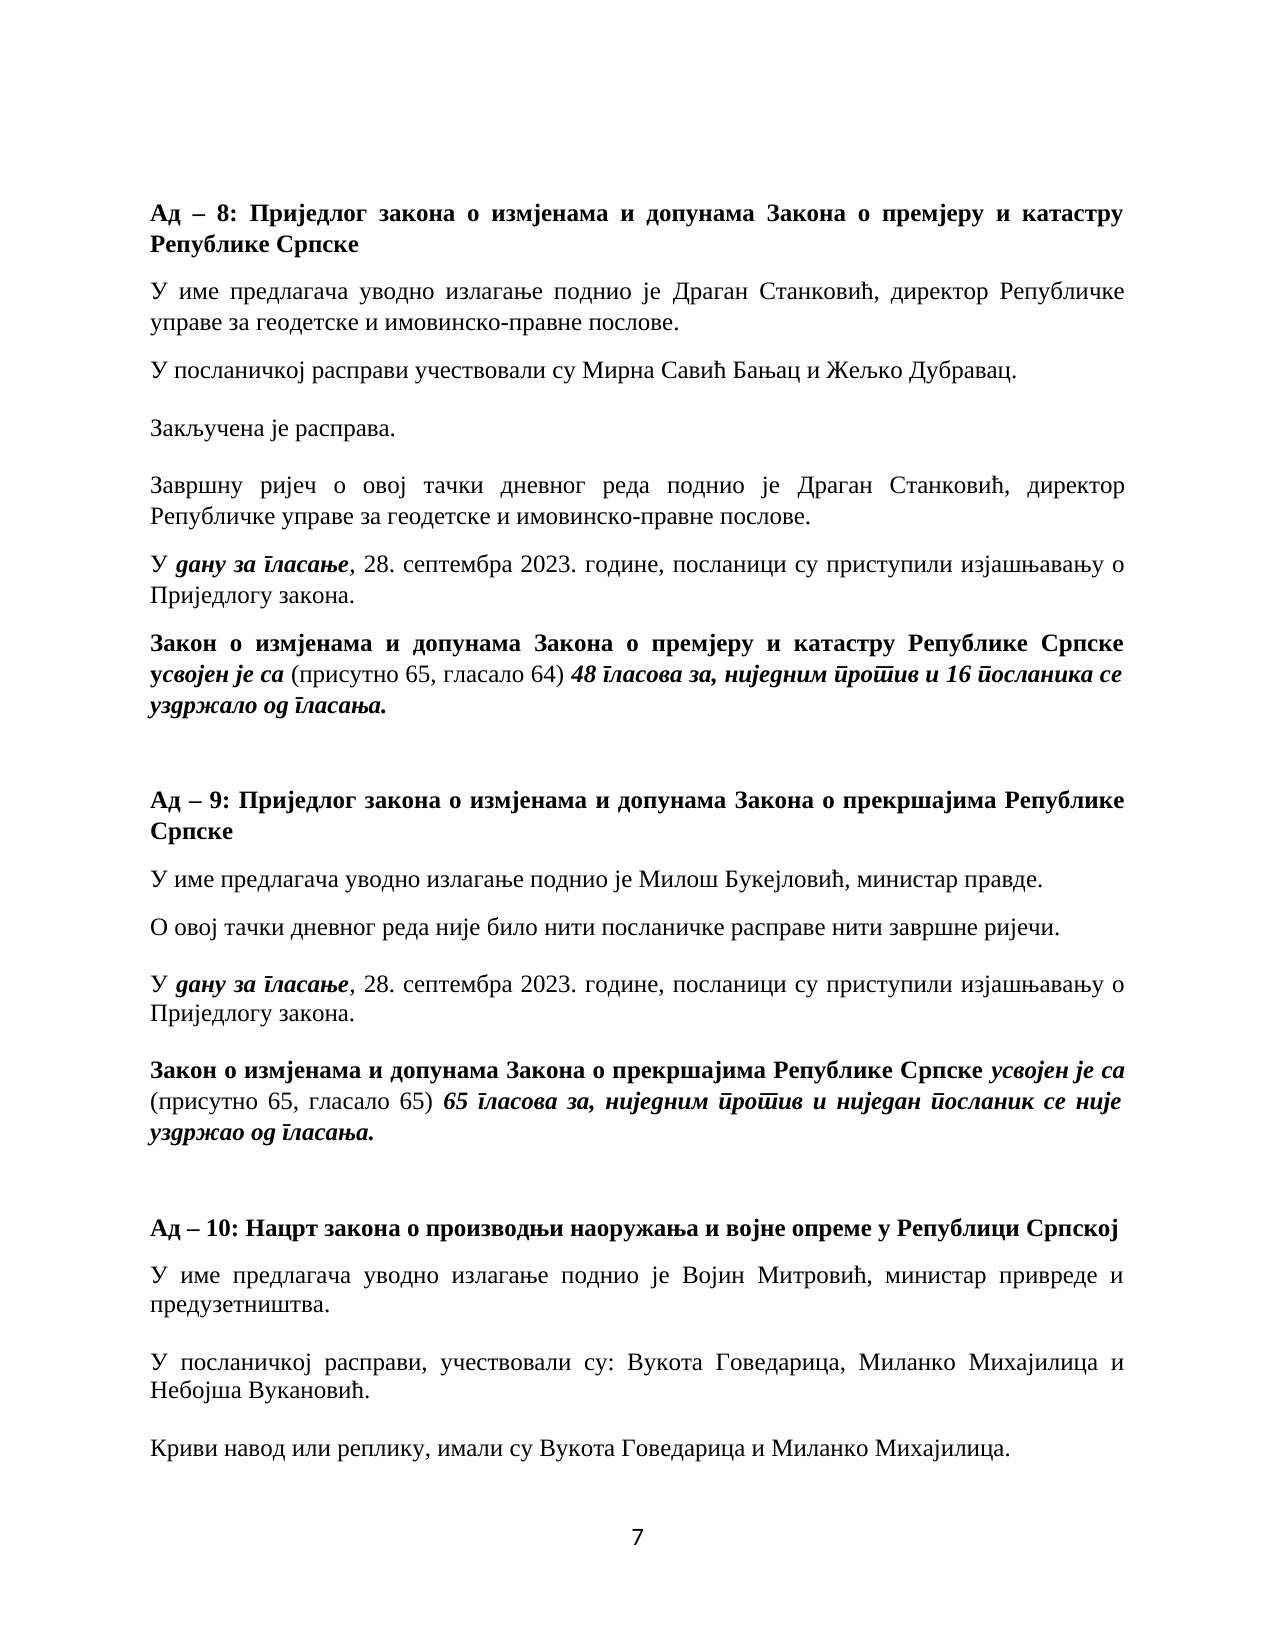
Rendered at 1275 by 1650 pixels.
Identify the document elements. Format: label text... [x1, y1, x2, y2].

text Ад – 9: Приједлог закона о измјенама и допунама Закона о прекршајима Републике Српске [150, 785, 1125, 845]
text У име предлагача уводно излагање поднио је Милош Букејловић, министар правде. [150, 864, 1125, 893]
text У посланичкој расправи, учествовали су: Вукота Говедарица, Миланко Михајилица и Небојша Вукановић. [150, 1347, 1125, 1404]
text Закључена је расправа. [150, 413, 1125, 441]
text Закон о измјенама и допунама Закона о прекршајима Републике Српске усвојен је са (присутно 65, гласало 65) 65 гласова за, ниједним против и ниједан посланик се није уздржао од гласања. [150, 1055, 1125, 1146]
text Закон о измјенама и допунама Закона о премјеру и катастру Републике Српске усвојен је са (присутно 65, гласало 64) 48 гласова за, ниједним против и 16 посланика се уздржало од гласања. [150, 628, 1125, 718]
text У име предлагача уводно излагање поднио је Драган Станковић, директор Републичке управе за геодетске и имовинско-правне послове. [150, 276, 1125, 336]
text У име предлагача уводно излагање поднио је Војин Митровић, министар привреде и предузетништва. [150, 1261, 1125, 1318]
text У дану за гласање, 28. септембра 2023. године, посланици су приступили изјашњавању о Приједлогу закона. [150, 969, 1125, 1027]
text У дану за гласање, 28. септембра 2023. године, посланици су приступили изјашњавању о Приједлогу закона. [150, 549, 1125, 609]
text У посланичкој расправи учествовали су Мирна Савић Бањац и Жељко Дубравац. [150, 355, 1125, 384]
text Ад – 8: Приједлог закона о измјенама и допунама Закона о премјеру и катастру Републике Српске [150, 198, 1125, 257]
text Криви навод или реплику, имали су Вукота Говедарица и Миланко Михајилица. [150, 1433, 1125, 1462]
text Ад – 10: Нацрт закона о производњи наоружања и војне опреме у Републици Српској [150, 1213, 1125, 1242]
text О овој тачки дневног реда није било нити посланичке расправе нити завршне ријечи. [150, 912, 1125, 940]
text Завршну ријеч о овој тачки дневног реда поднио је Драган Станковић, директор Републичке управе за геодетскe и имовинско-правне послове. [150, 470, 1125, 530]
